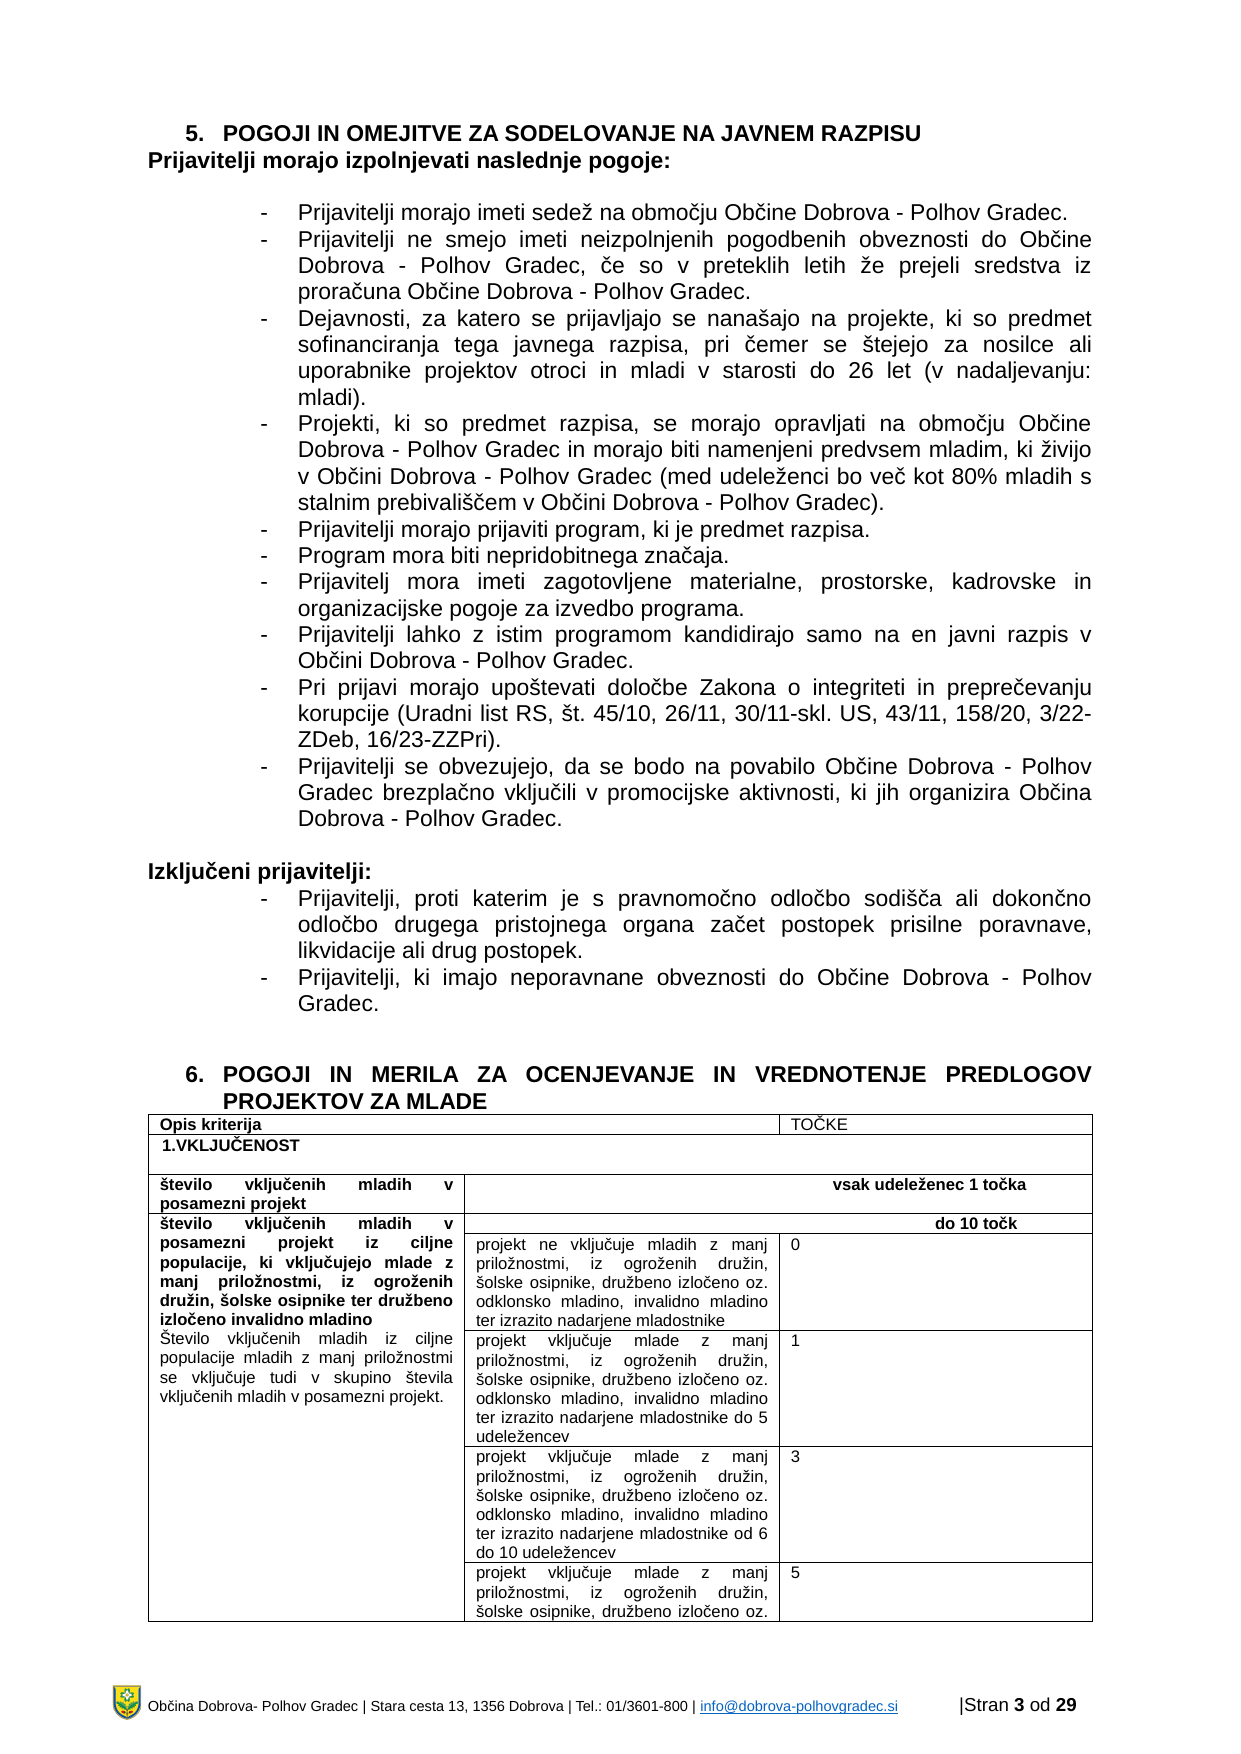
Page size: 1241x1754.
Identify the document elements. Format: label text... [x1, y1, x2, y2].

text Izključeni prijavitelji: [148, 858, 1092, 884]
list Prijavitelji morajo prijaviti program, ki je predmet razpisa. [260, 516, 1092, 542]
picture [112, 1685, 142, 1720]
table_cell 1.VKLJUČENOST [149, 1135, 1092, 1174]
list Prijavitelji, ki imajo neporavnane obveznosti do Občine Dobrova - Polhov Gradec. [260, 963, 1092, 1016]
list POGOJI IN OMEJITVE ZA SODELOVANJE NA JAVNEM RAZPISU [185, 120, 1092, 147]
table_header TOČKE [780, 1115, 1092, 1134]
table_cell število vključenih mladih v posamezni projekt [149, 1175, 464, 1213]
list Prijavitelji, proti katerim je s pravnomočno odločbo sodišča ali dokončno odločbo drugega pristojnega organa začet postopek prisilne poravnave, likvidacije ali drug postopek. [260, 884, 1092, 963]
list Program mora biti nepridobitnega značaja. [260, 542, 1092, 568]
table_cell 5 [780, 1563, 1092, 1621]
list POGOJI IN MERILA ZA OCENJEVANJE IN VREDNOTENJE PREDLOGOV PROJEKTOV ZA MLADE [185, 1061, 1092, 1114]
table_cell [465, 1563, 779, 1621]
list Dejavnosti, za katero se prijavljajo se nanašajo na projekte, ki so predmet sofinanciranja tega javnega razpisa, pri čemer se štejejo za nosilce ali uporabnike projektov otroci in mladi v starosti do 26 let (v nadaljevanju: mladi). [260, 305, 1092, 410]
list Prijavitelj mora imeti zagotovljene materialne, prostorske, kadrovske in organizacijske pogoje za izvedbo programa. [260, 568, 1092, 621]
table_cell projekt ne vključuje mladih z manj priložnostmi, iz ogroženih družin, šolske osipnike, družbeno izločeno oz. odklonsko mladino, invalidno mladino ter izrazito nadarjene mladostnike [465, 1234, 779, 1330]
table_cell projekt vključuje mlade z manj priložnostmi, iz ogroženih družin, šolske osipnike, družbeno izločeno oz. odklonsko mladino, invalidno mladino ter izrazito nadarjene mladostnike od 6 do 10 udeležencev [465, 1447, 779, 1562]
list Projekti, ki so predmet razpisa, se morajo opravljati na območju Občine Dobrova - Polhov Gradec in morajo biti namenjeni predvsem mladim, ki živijo v Občini Dobrova - Polhov Gradec (med udeleženci bo več kot 80% mladih s stalnim prebivališčem v Občini Dobrova - Polhov Gradec). [260, 410, 1092, 516]
table_cell število vključenih mladih v posamezni projekt iz ciljne populacije, ki vključujejo mlade z manj priložnostmi, iz ogroženih družin, šolske osipnike ter družbeno izločeno invalidno mladino Število vključenih mladih iz ciljne populacije mladih z manj priložnostmi se vključuje tudi v skupino števila vključenih mladih v posamezni projekt. [149, 1214, 464, 1621]
table_header Opis kriterija [149, 1115, 779, 1134]
list Prijavitelji lahko z istim programom kandidirajo samo na en javni razpis v Občini Dobrova - Polhov Gradec. [260, 621, 1092, 674]
table_cell vsak udeleženec 1 točka [465, 1175, 1092, 1213]
list Prijavitelji morajo imeti sedež na območju Občine Dobrova - Polhov Gradec. [260, 199, 1092, 226]
table_cell do 10 točk [465, 1214, 1092, 1233]
table_cell 0 [780, 1234, 1092, 1330]
list Prijavitelji se obvezujejo, da se bodo na povabilo Občine Dobrova - Polhov Gradec brezplačno vključili v promocijske aktivnosti, ki jih organizira Občina Dobrova - Polhov Gradec. [260, 753, 1092, 832]
list Pri prijavi morajo upoštevati določbe Zakona o integriteti in preprečevanju korupcije (Uradni list RS, št. 45/10, 26/11, 30/11-skl. US, 43/11, 158/20, 3/22-ZDeb, 16/23-ZZPri). [260, 674, 1092, 753]
text Prijavitelji morajo izpolnjevati naslednje pogoje: [148, 147, 1092, 173]
table_cell projekt vključuje mlade z manj priložnostmi, iz ogroženih družin, šolske osipnike, družbeno izločeno oz. odklonsko mladino, invalidno mladino ter izrazito nadarjene mladostnike do 5 udeležencev [465, 1331, 779, 1446]
table_cell 1 [780, 1331, 1092, 1446]
list Prijavitelji ne smejo imeti neizpolnjenih pogodbenih obveznosti do Občine Dobrova - Polhov Gradec, če so v preteklih letih že prejeli sredstva iz proračuna Občine Dobrova - Polhov Gradec. [260, 226, 1092, 305]
table_cell 3 [780, 1447, 1092, 1562]
